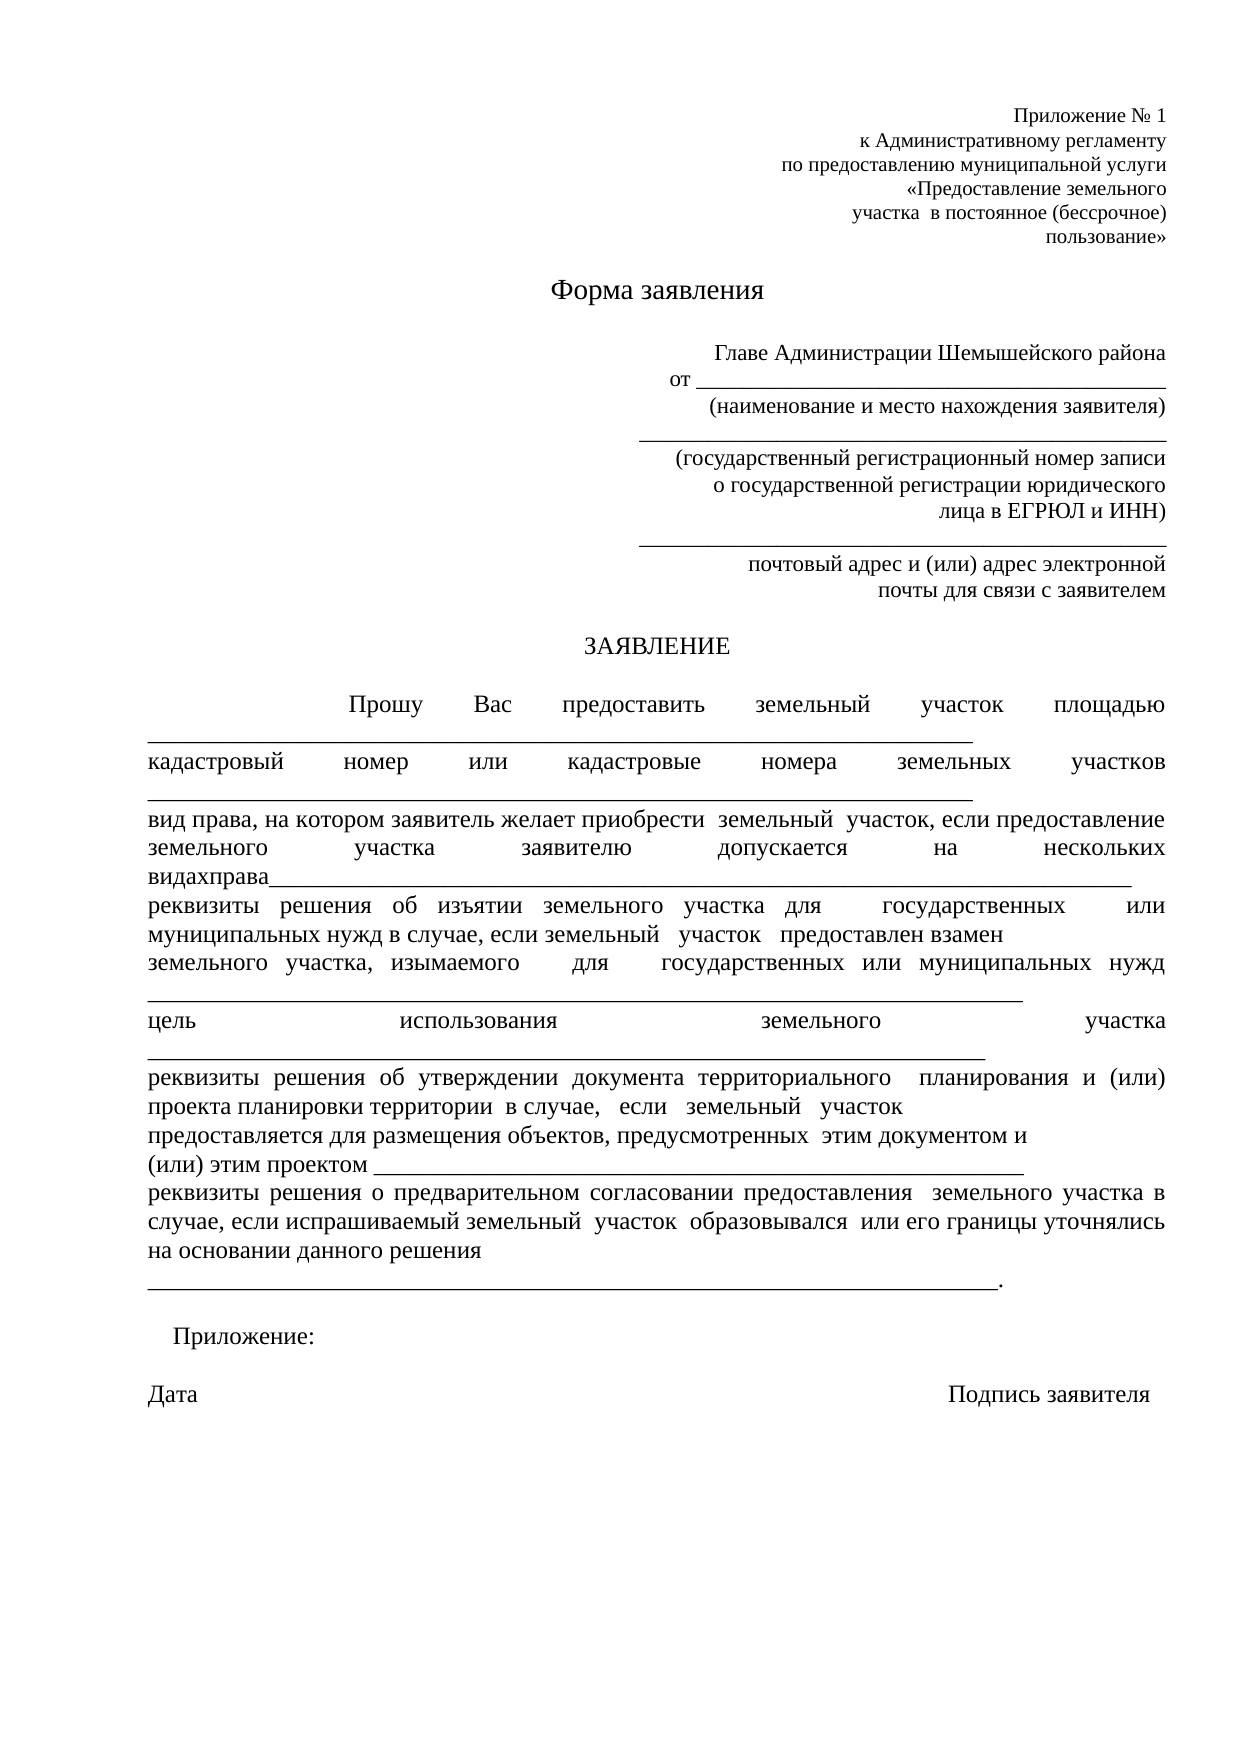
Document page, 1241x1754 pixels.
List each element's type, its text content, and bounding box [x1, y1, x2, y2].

text земельного участка, изымаемого для государственных или муниципальных нужд ______________________________________________________________________ [148, 947, 1167, 1005]
text почты для связи с заявителем [148, 576, 1167, 602]
text кадастровый номер или кадастровые номера земельных участков __________________________________________________________________ [148, 746, 1167, 804]
text Главе Администрации Шемышейского района [148, 339, 1167, 365]
text от _________________________________________ [148, 365, 1167, 392]
text лица в ЕГРЮЛ и ИНН) [148, 497, 1167, 523]
text реквизиты решения об изъятии земельного участка для государственных или муниципальных нужд в случае, если земельный участок предоставлен взамен [148, 890, 1167, 947]
text (наименование и место нахождения заявителя) [148, 392, 1167, 418]
text Приложение № 1 [148, 103, 1167, 127]
text Форма заявления [148, 272, 1167, 305]
text участка в постоянное (бессрочное) [148, 200, 1167, 224]
text (или) этим проектом ____________________________________________________ [148, 1149, 1167, 1177]
text (государственный регистрационный номер записи [148, 444, 1167, 471]
text ____________________________________________________________________. [148, 1264, 1167, 1292]
text о государственной регистрации юридического [148, 471, 1167, 497]
text ______________________________________________ [148, 418, 1167, 444]
text Прошу Вас предоставить земельный участок площадью __________________________________________________________________ [148, 689, 1167, 746]
text предоставляется для размещения объектов, предусмотренных этим документом и [148, 1120, 1167, 1149]
text по предоставлению муниципальной услуги [148, 152, 1167, 176]
text Дата Подпись заявителя [148, 1379, 1167, 1407]
text реквизиты решения об утверждении документа территориального планирования и (или) проекта планировки территории в случае, если земельный участок [148, 1062, 1167, 1120]
text «Предоставление земельного [148, 176, 1167, 200]
text пользование» [148, 224, 1167, 248]
text цель использования земельного участка ___________________________________________________________________ [148, 1005, 1167, 1062]
text реквизиты решения о предварительном согласовании предоставления земельного участка в случае, если испрашиваемый земельный участок образовывался или его границы уточнялись на основании данного решения [148, 1177, 1167, 1264]
text почтовый адрес и (или) адрес электронной [148, 550, 1167, 576]
text ______________________________________________ [148, 523, 1167, 550]
text Приложение: [148, 1321, 1167, 1350]
text вид права, на котором заявитель желает приобрести земельный участок, если предоставление земельного участка заявителю допускается на нескольких видахправа_____________________________________________________________________ [148, 804, 1167, 890]
text ЗАЯВЛЕНИЕ [148, 631, 1167, 660]
text к Административному регламенту [148, 127, 1167, 152]
